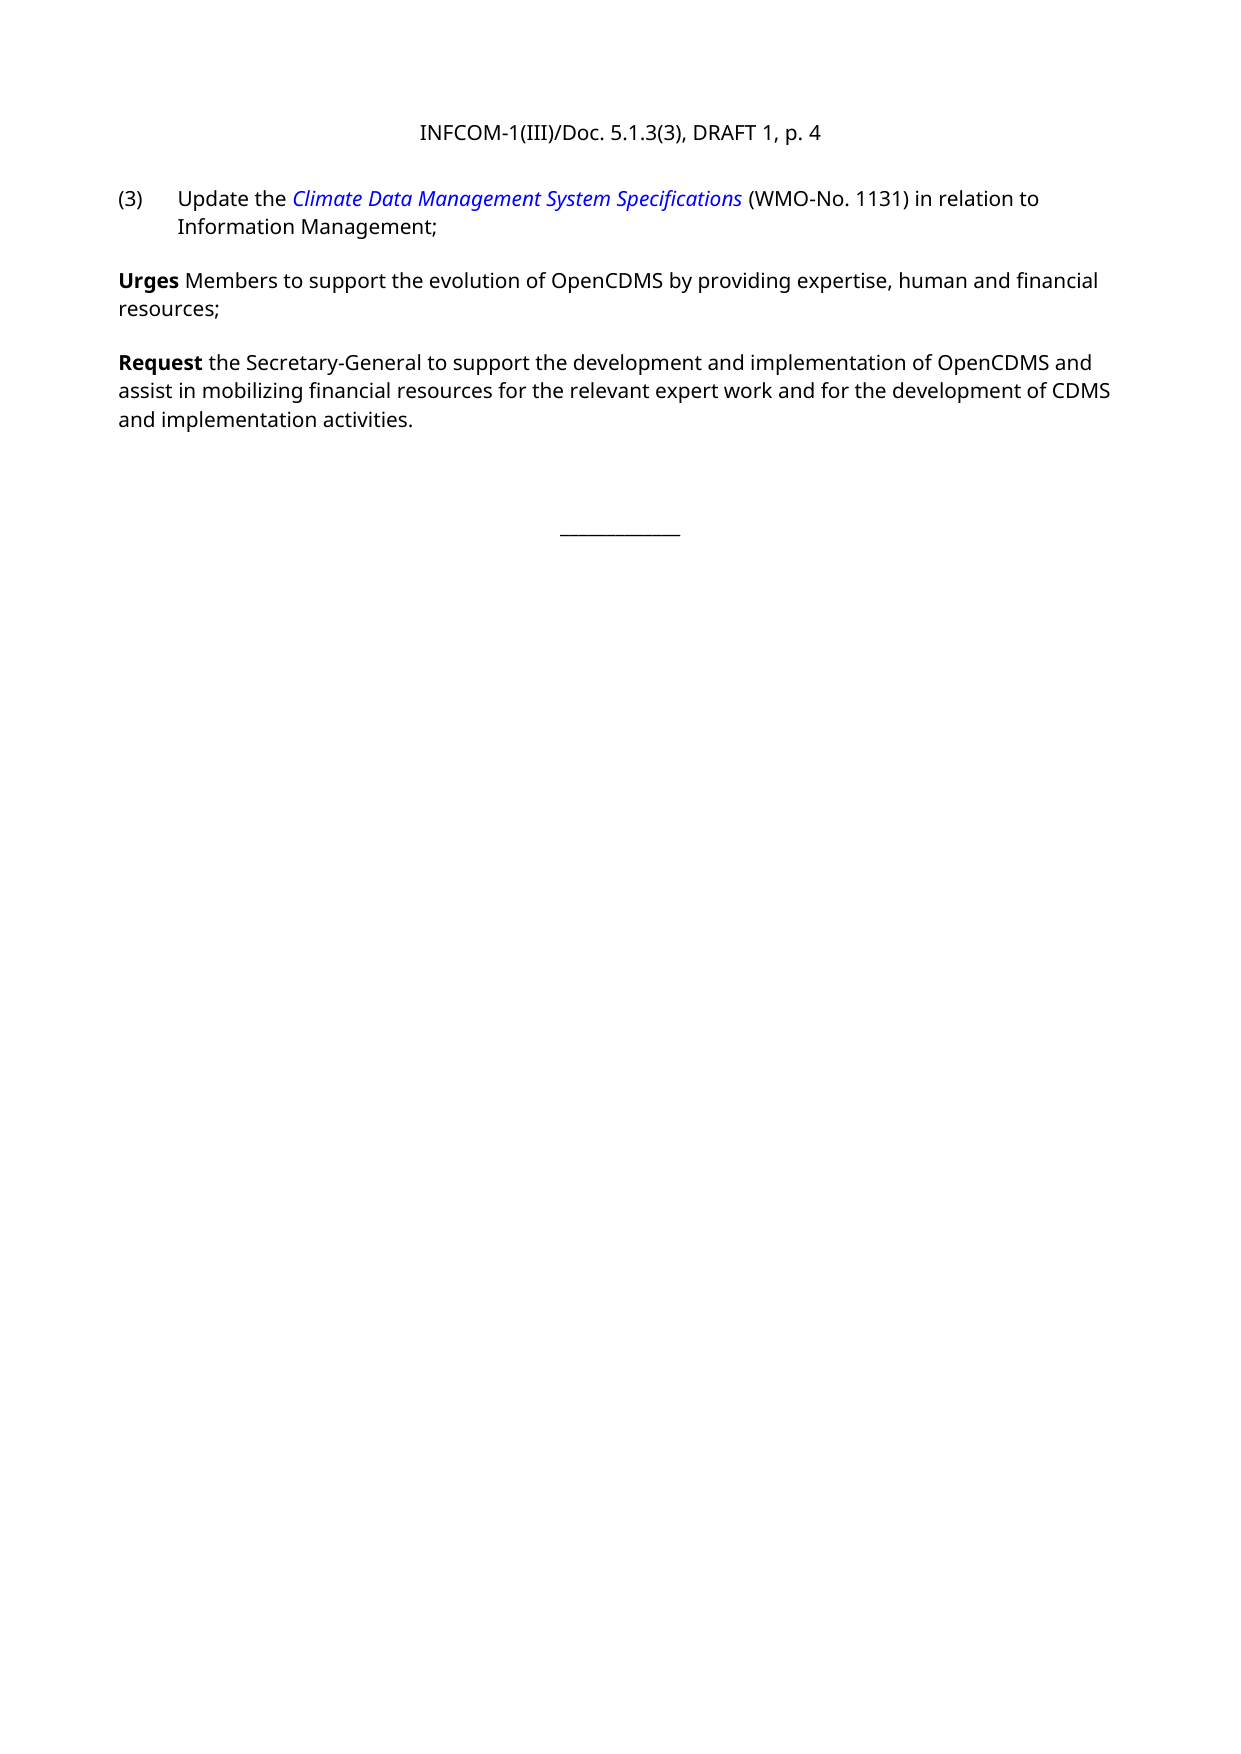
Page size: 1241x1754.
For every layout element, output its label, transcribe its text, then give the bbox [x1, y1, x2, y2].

list Update the Climate Data Management System Specifications (WMO-No. 1131) in relation to Information Management; [118, 184, 1122, 241]
text Request the Secretary-General to support the development and implementation of OpenCDMS and assist in mobilizing financial resources for the relevant expert work and for the development of CDMS and implementation activities. [118, 348, 1122, 433]
text Urges Members to support the evolution of OpenCDMS by providing expertise, human and financial resources; [118, 266, 1122, 323]
text _____________ [118, 512, 1122, 540]
